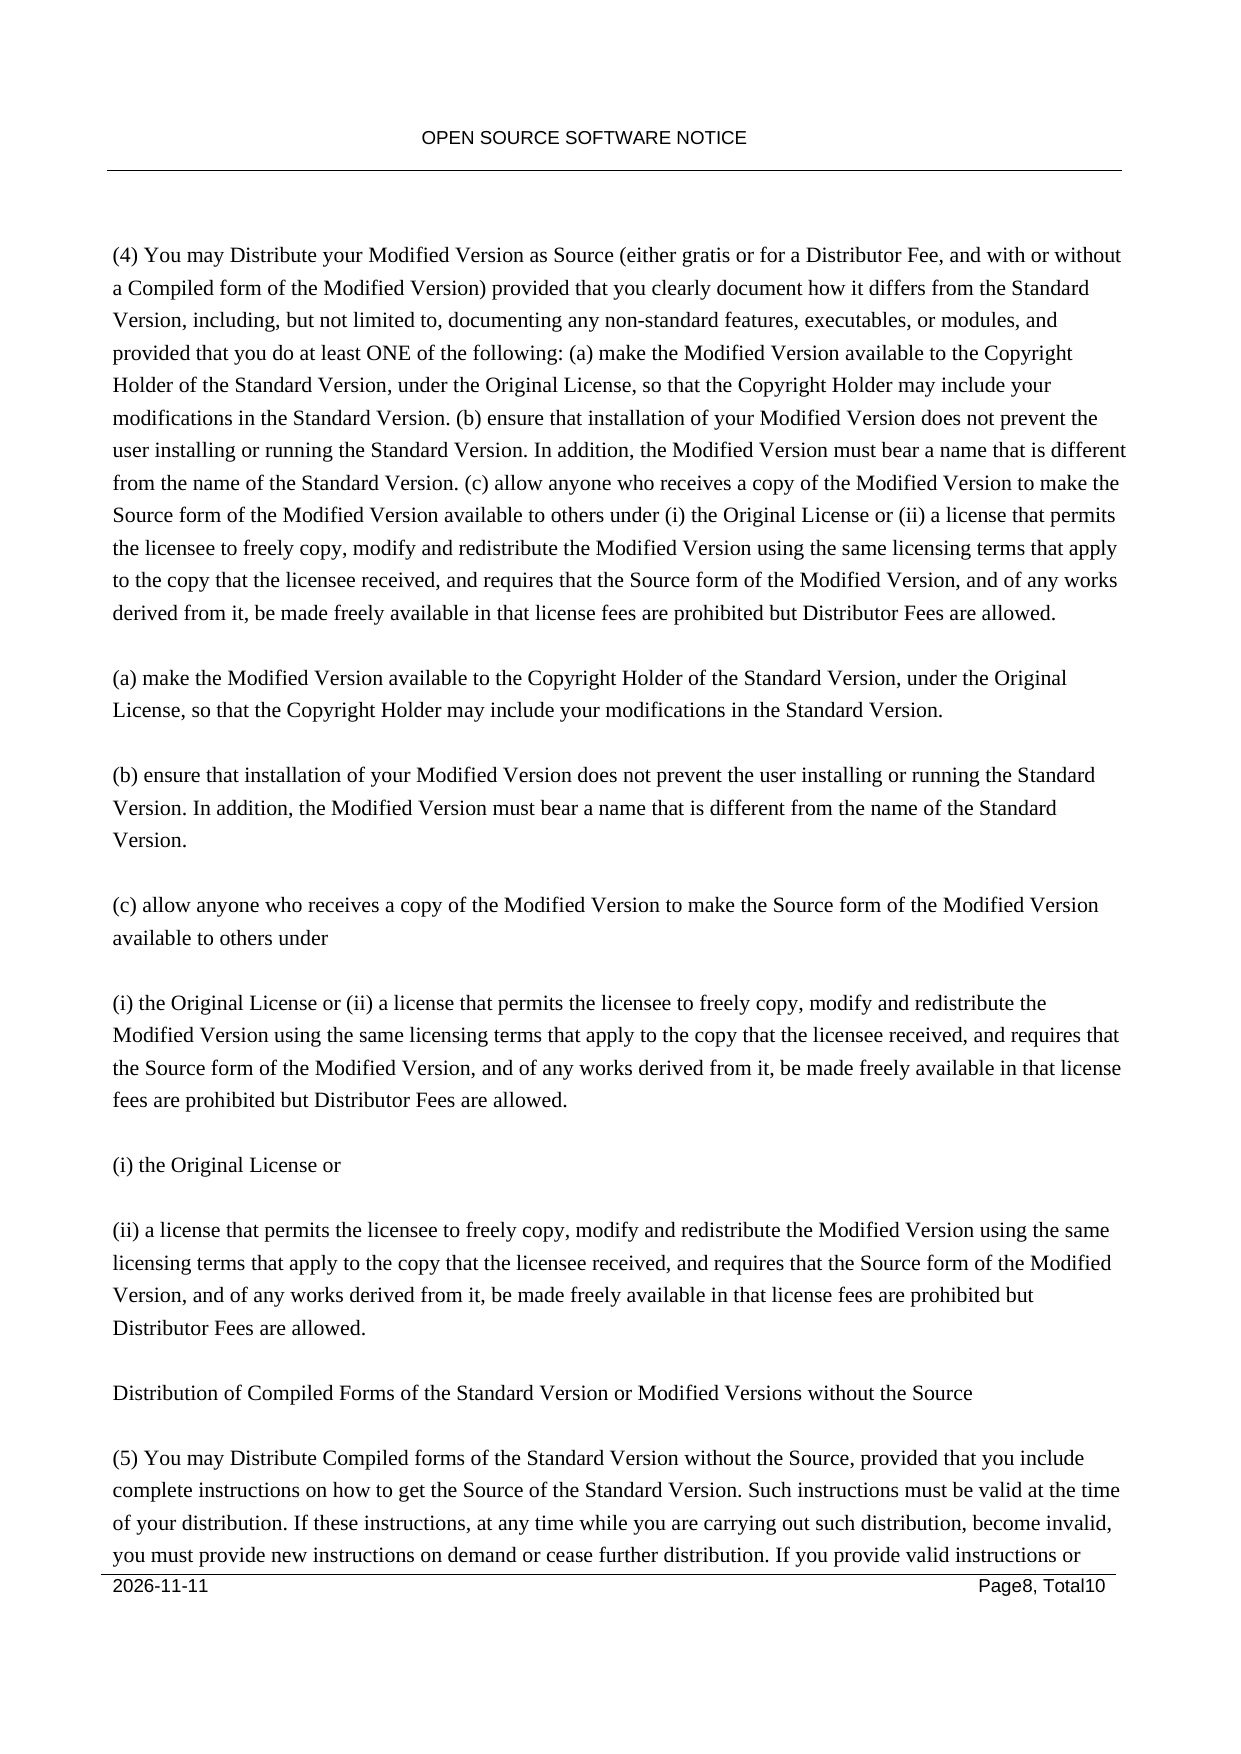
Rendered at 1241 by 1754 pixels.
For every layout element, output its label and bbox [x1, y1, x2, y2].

text [112, 206, 1128, 1571]
